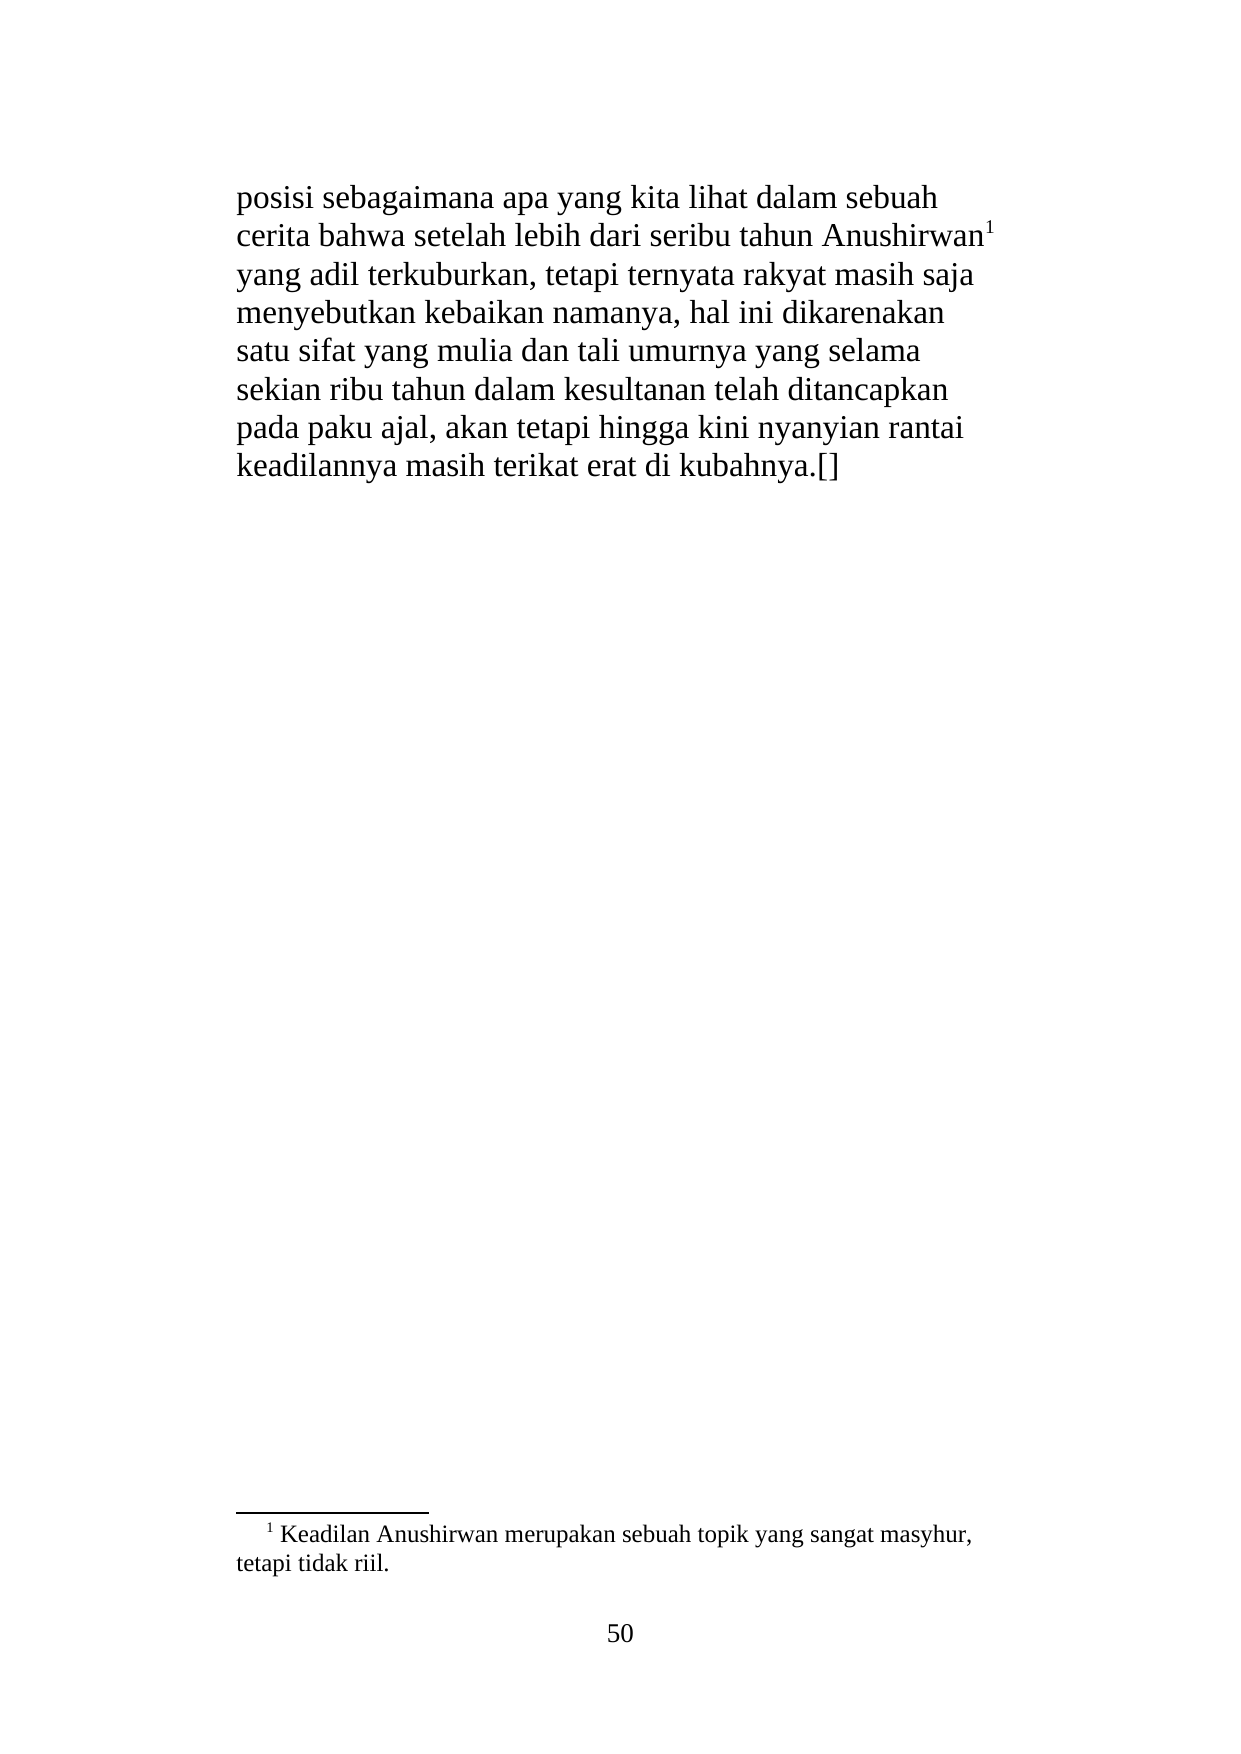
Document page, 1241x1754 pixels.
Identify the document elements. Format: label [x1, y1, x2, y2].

text [236, 177, 1004, 484]
